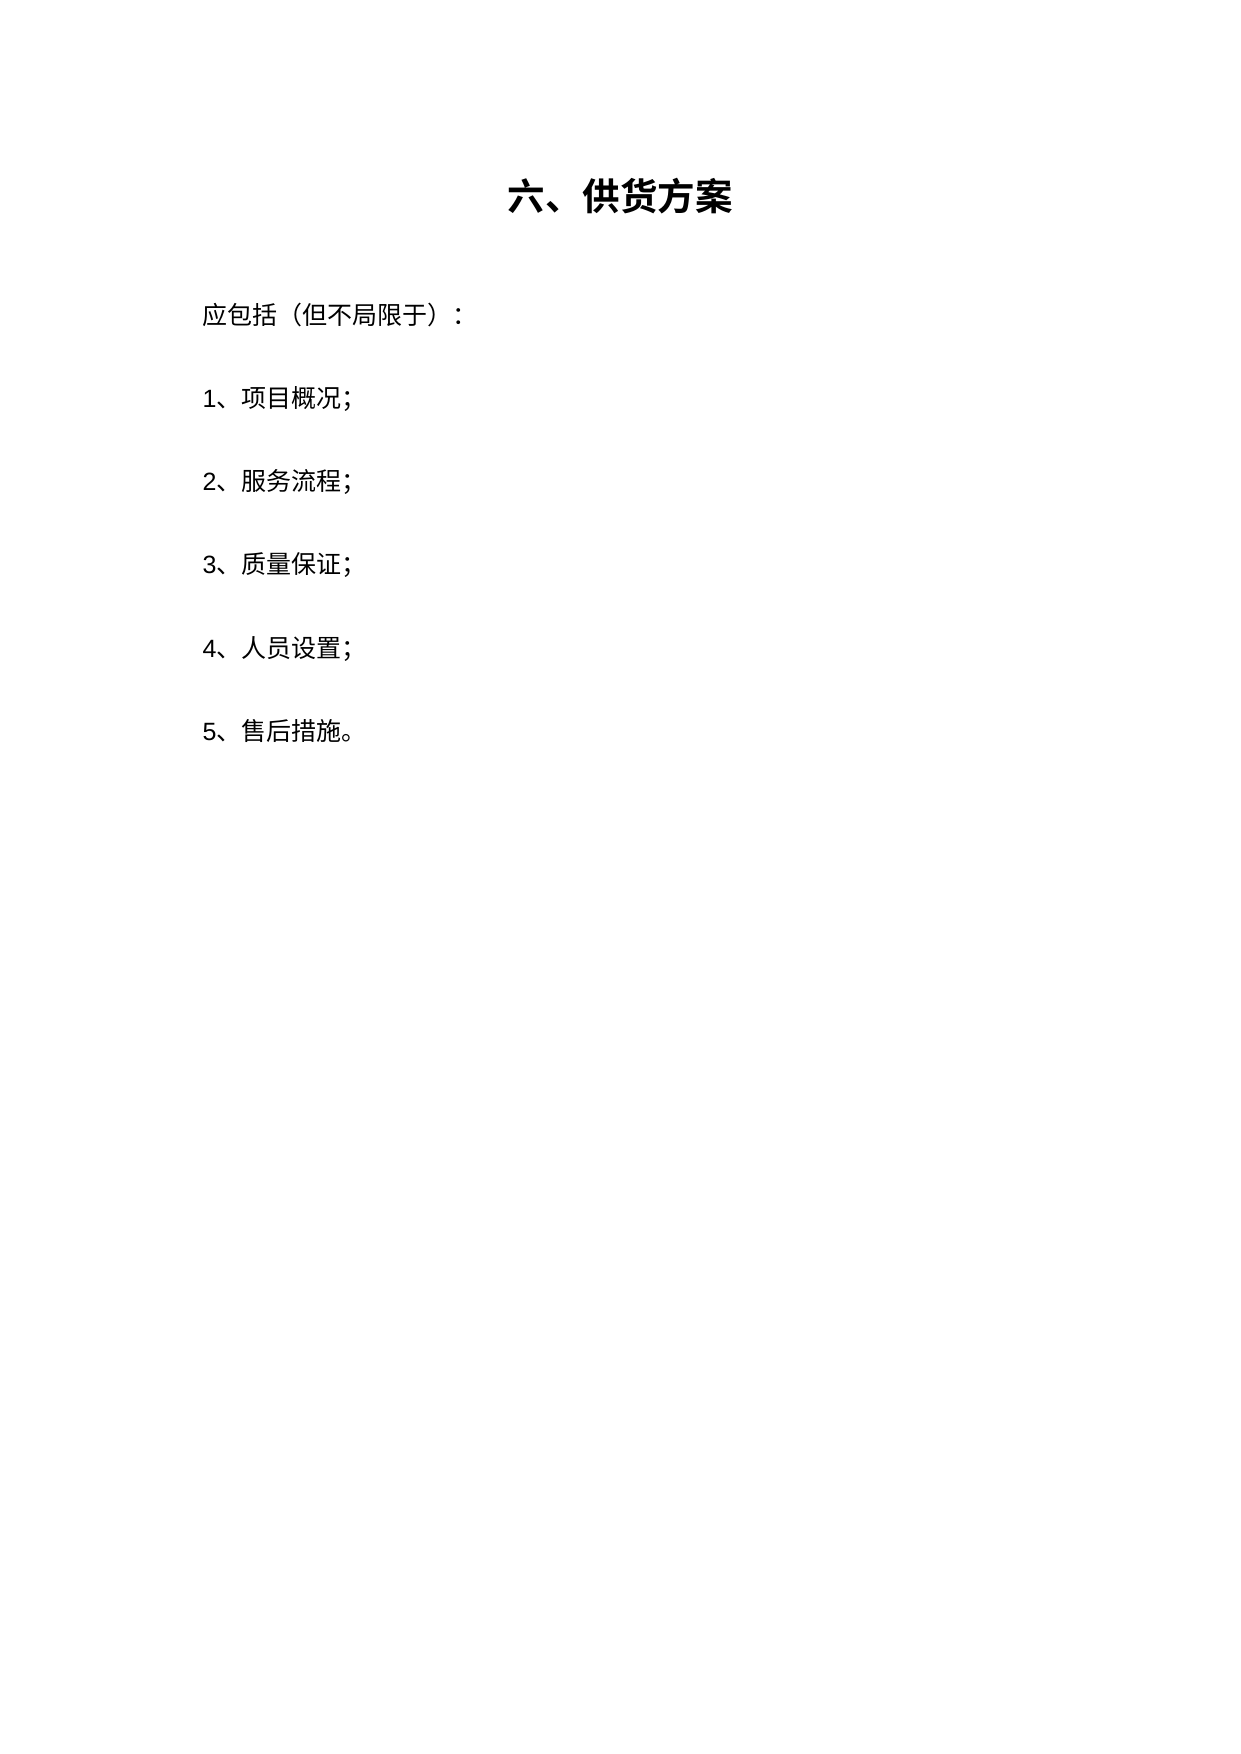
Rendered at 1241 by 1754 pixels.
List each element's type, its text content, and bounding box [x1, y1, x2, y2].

text 2、服务流程； [148, 447, 1092, 512]
subtitle 六、供货方案 [148, 162, 1092, 227]
text 3、质量保证； [148, 531, 1092, 596]
text 5、售后措施。 [148, 697, 1092, 762]
text 4、人员设置； [148, 614, 1092, 679]
text 应包括（但不局限于）： [148, 281, 1092, 346]
text 1、项目概况； [148, 364, 1092, 429]
